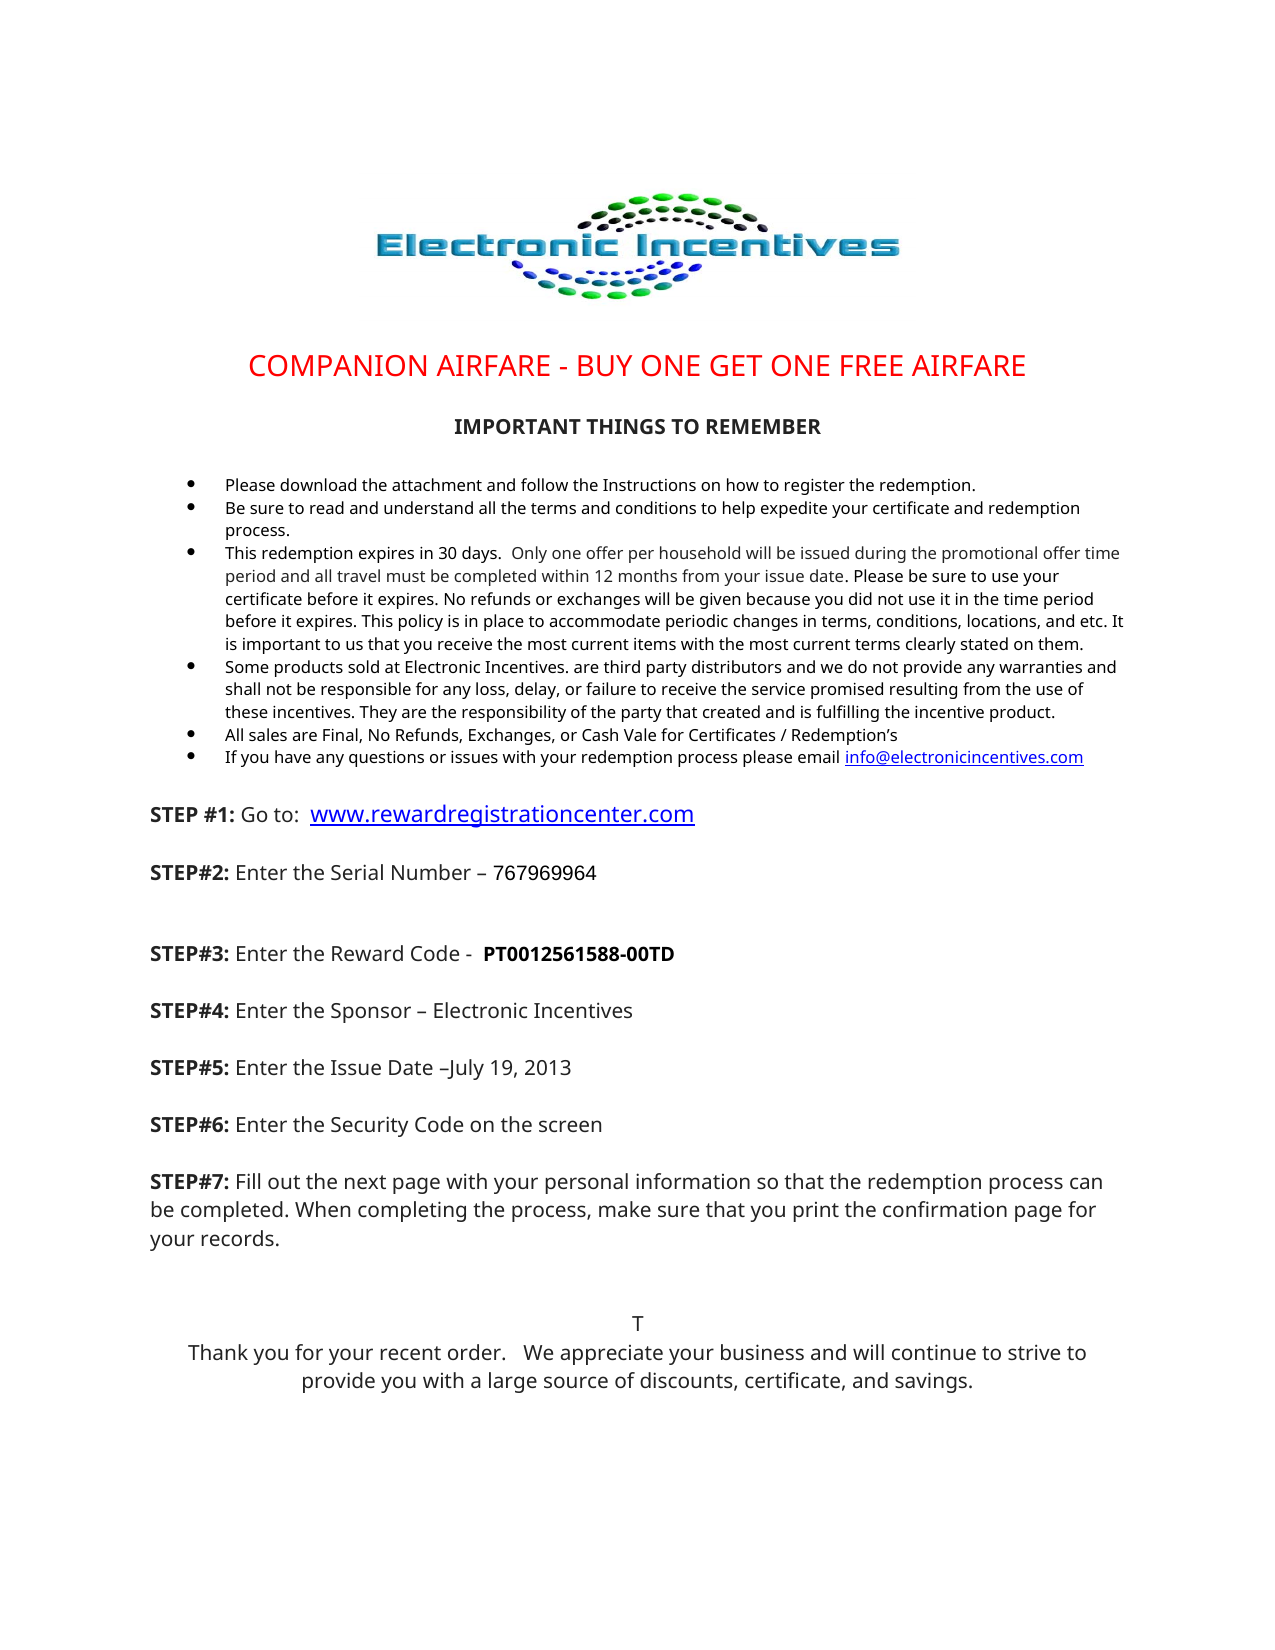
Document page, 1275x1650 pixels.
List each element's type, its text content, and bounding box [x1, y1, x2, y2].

text STEP#5: Enter the Issue Date –July 19, 2013 [150, 1053, 1125, 1082]
list Some products sold at Electronic Incentives. are third party distributors and we do not provide any warranties and shall not be responsible for any loss, delay, or failure to receive the service promised resulting from the use of these incentives. They are the responsibility of the party that created and is fulfilling the incentive product. [187, 655, 1125, 723]
text STEP#7: Fill out the next page with your personal information so that the redemption process can be completed. When completing the process, make sure that you print the confirmation page for your records. [150, 1167, 1125, 1252]
list Be sure to read and understand all the terms and conditions to help expedite your certificate and redemption process. [187, 496, 1125, 542]
text IMPORTANT THINGS TO REMEMBER [150, 412, 1125, 440]
list If you have any questions or issues with your redemption process please email info@electronicincentives.com [187, 746, 1125, 769]
text STEP #1: Go to: www.rewardregistrationcenter.com [150, 798, 1125, 829]
list All sales are Final, No Refunds, Exchanges, or Cash Vale for Certificates / Redemption’s [187, 723, 1125, 746]
text Thank you for your recent order. We appreciate your business and will continue to strive to provide you with a large source of discounts, certificate, and savings. [150, 1338, 1125, 1394]
list This redemption expires in 30 days. Only one offer per household will be issued during the promotional offer time period and all travel must be completed within 12 months from your issue date. Please be sure to use your certificate before it expires. No refunds or exchanges will be given because you did not use it in the time period before it expires. This policy is in place to accommodate periodic changes in terms, conditions, locations, and etc. It is important to us that you receive the most current items with the most current terms clearly stated on them. [187, 542, 1125, 655]
text STEP#3: Enter the Reward Code - PT0012561588-00TD [150, 939, 1125, 968]
picture [359, 150, 916, 321]
text STEP#4: Enter the Sponsor – Electronic Incentives [150, 996, 1125, 1025]
text COMPANION AIRFARE - BUY ONE GET ONE FREE AIRFARE [150, 345, 1125, 385]
text STEP#2: Enter the Serial Number – 767969964 [150, 858, 1125, 886]
text T [150, 1309, 1125, 1338]
text STEP#6: Enter the Security Code on the screen [150, 1110, 1125, 1138]
list Please download the attachment and follow the Instructions on how to register the redemption. [187, 473, 1125, 496]
